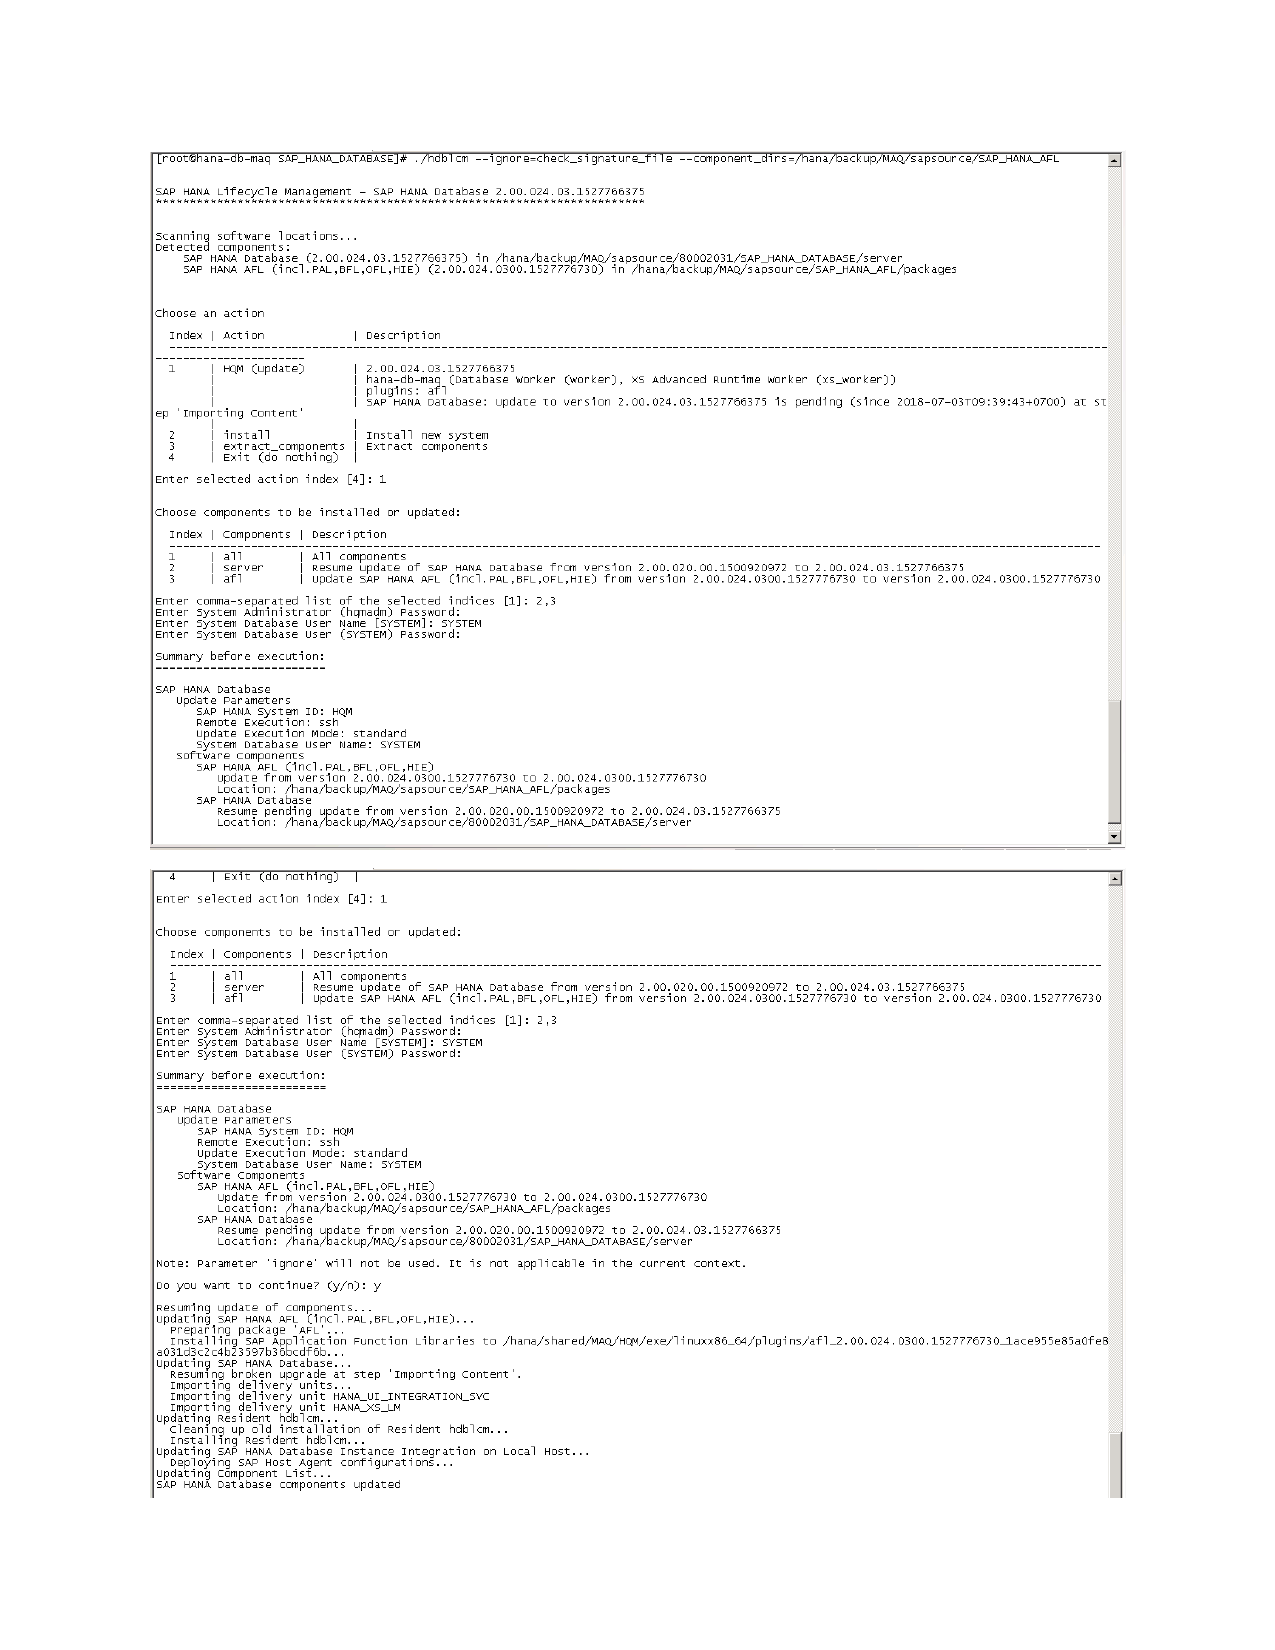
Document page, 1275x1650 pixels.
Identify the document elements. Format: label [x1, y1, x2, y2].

picture [150, 868, 1125, 1498]
picture [150, 150, 1125, 850]
